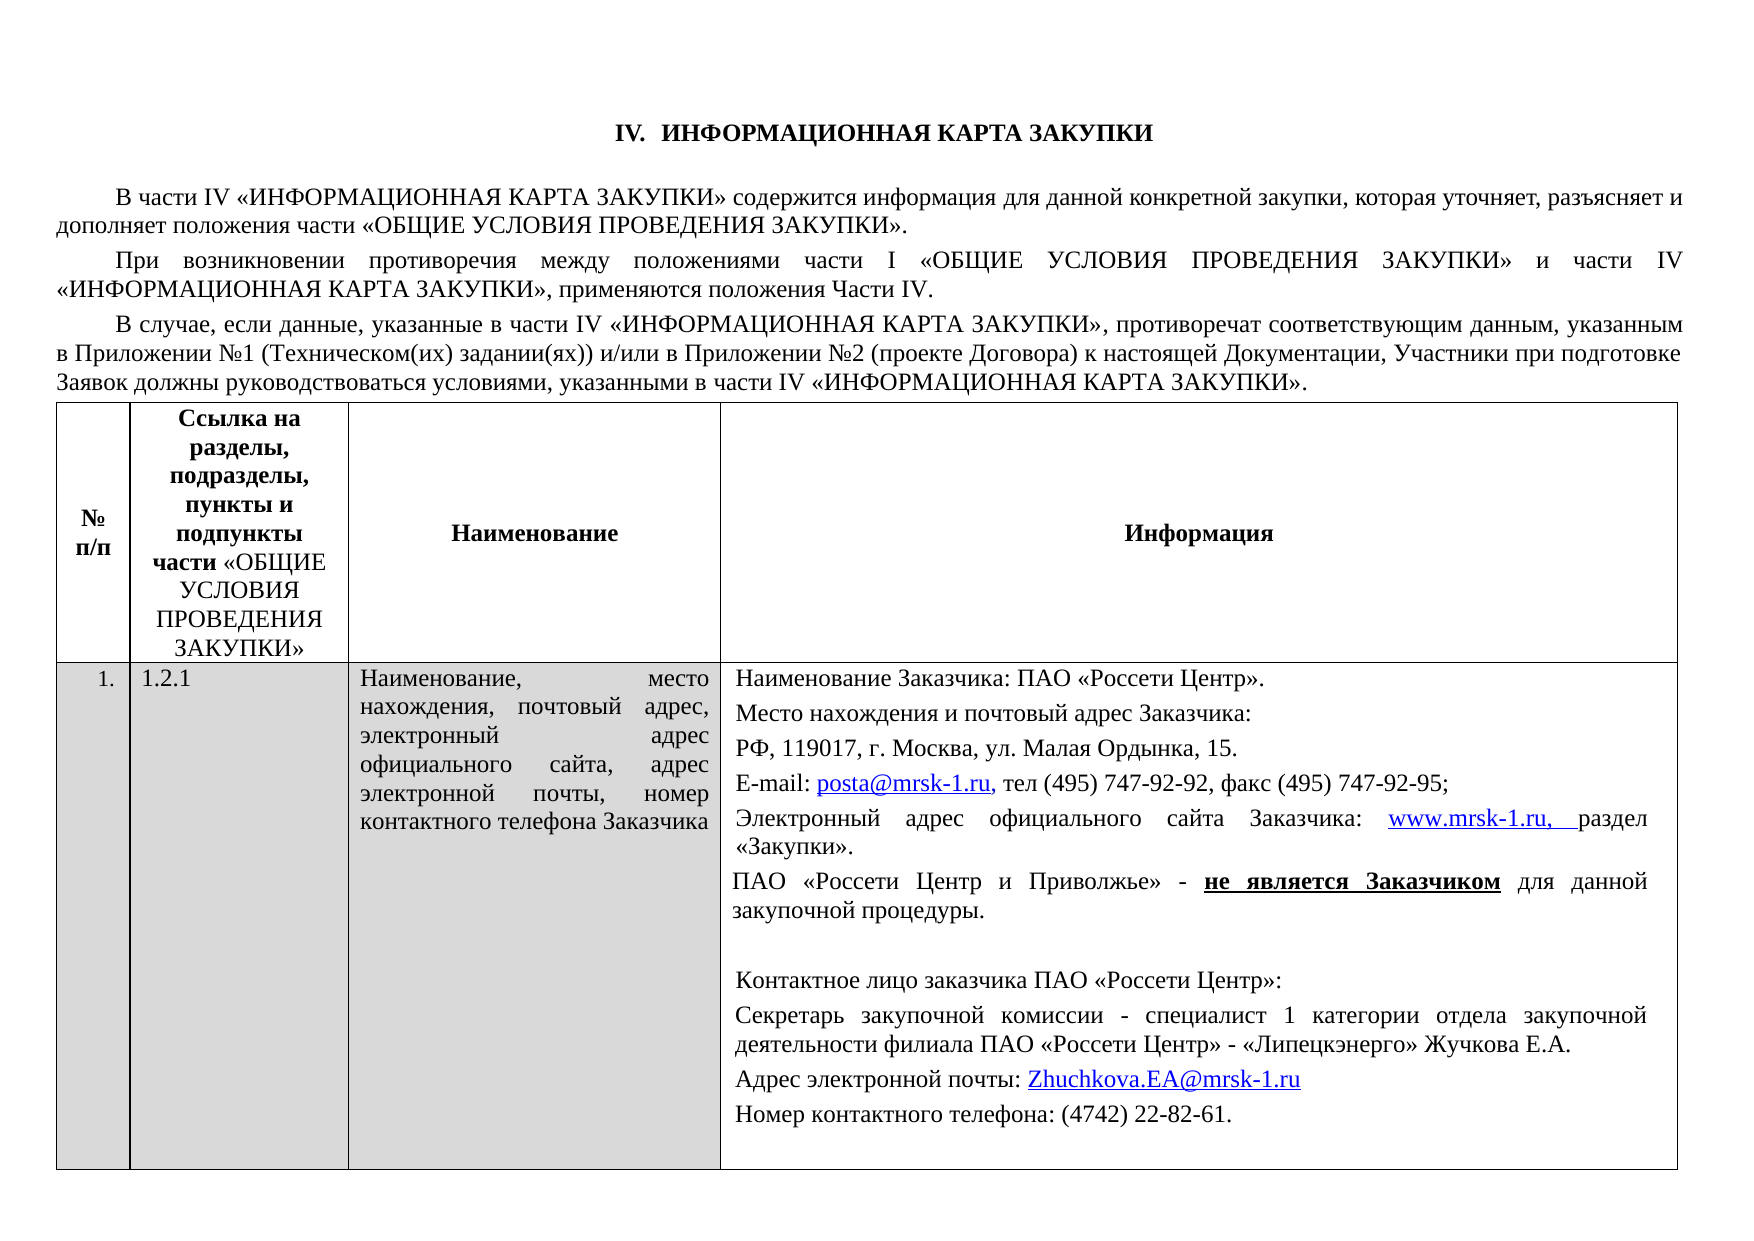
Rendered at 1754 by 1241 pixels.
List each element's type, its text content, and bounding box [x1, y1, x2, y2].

table_header Наименование [349, 403, 720, 662]
table_header Ссылка на разделы, подразделы, пункты и подпункты части «ОБЩИЕ УСЛОВИЯ ПРОВЕДЕНИЯ ЗАКУПКИ» [131, 403, 348, 662]
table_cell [349, 663, 720, 1169]
text В случае, если данные, указанные в части IV «ИНФОРМАЦИОННАЯ КАРТА ЗАКУПКИ», противоречат соответствующим данным, указанным в Приложении №1 (Техническом(их) задании(ях)) и/или в Приложении №2 (проекте Договора) к настоящей Документации, Участники при подготовке Заявок должны руководствоваться условиями, указанными в части IV «ИНФОРМАЦИОННАЯ КАРТА ЗАКУПКИ». [56, 309, 1683, 396]
table_header Информация [721, 403, 1677, 662]
table_cell [57, 663, 129, 1169]
text В части IV «ИНФОРМАЦИОННАЯ КАРТА ЗАКУПКИ» содержится информация для данной конкретной закупки, которая уточняет, разъясняет и дополняет положения части «ОБЩИЕ УСЛОВИЯ ПРОВЕДЕНИЯ ЗАКУПКИ». [56, 182, 1683, 239]
subtitle ИНФОРМАЦИОННАЯ КАРТА ЗАКУПКИ [56, 118, 1683, 147]
table_cell 1.2.1 [131, 663, 348, 1169]
text При возникновении противоречия между положениями части I «ОБЩИЕ УСЛОВИЯ ПРОВЕДЕНИЯ ЗАКУПКИ» и части IV «ИНФОРМАЦИОННАЯ КАРТА ЗАКУПКИ», применяются положения Части IV. [56, 246, 1683, 303]
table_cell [721, 663, 1677, 1169]
table_header № п/п [57, 403, 129, 662]
